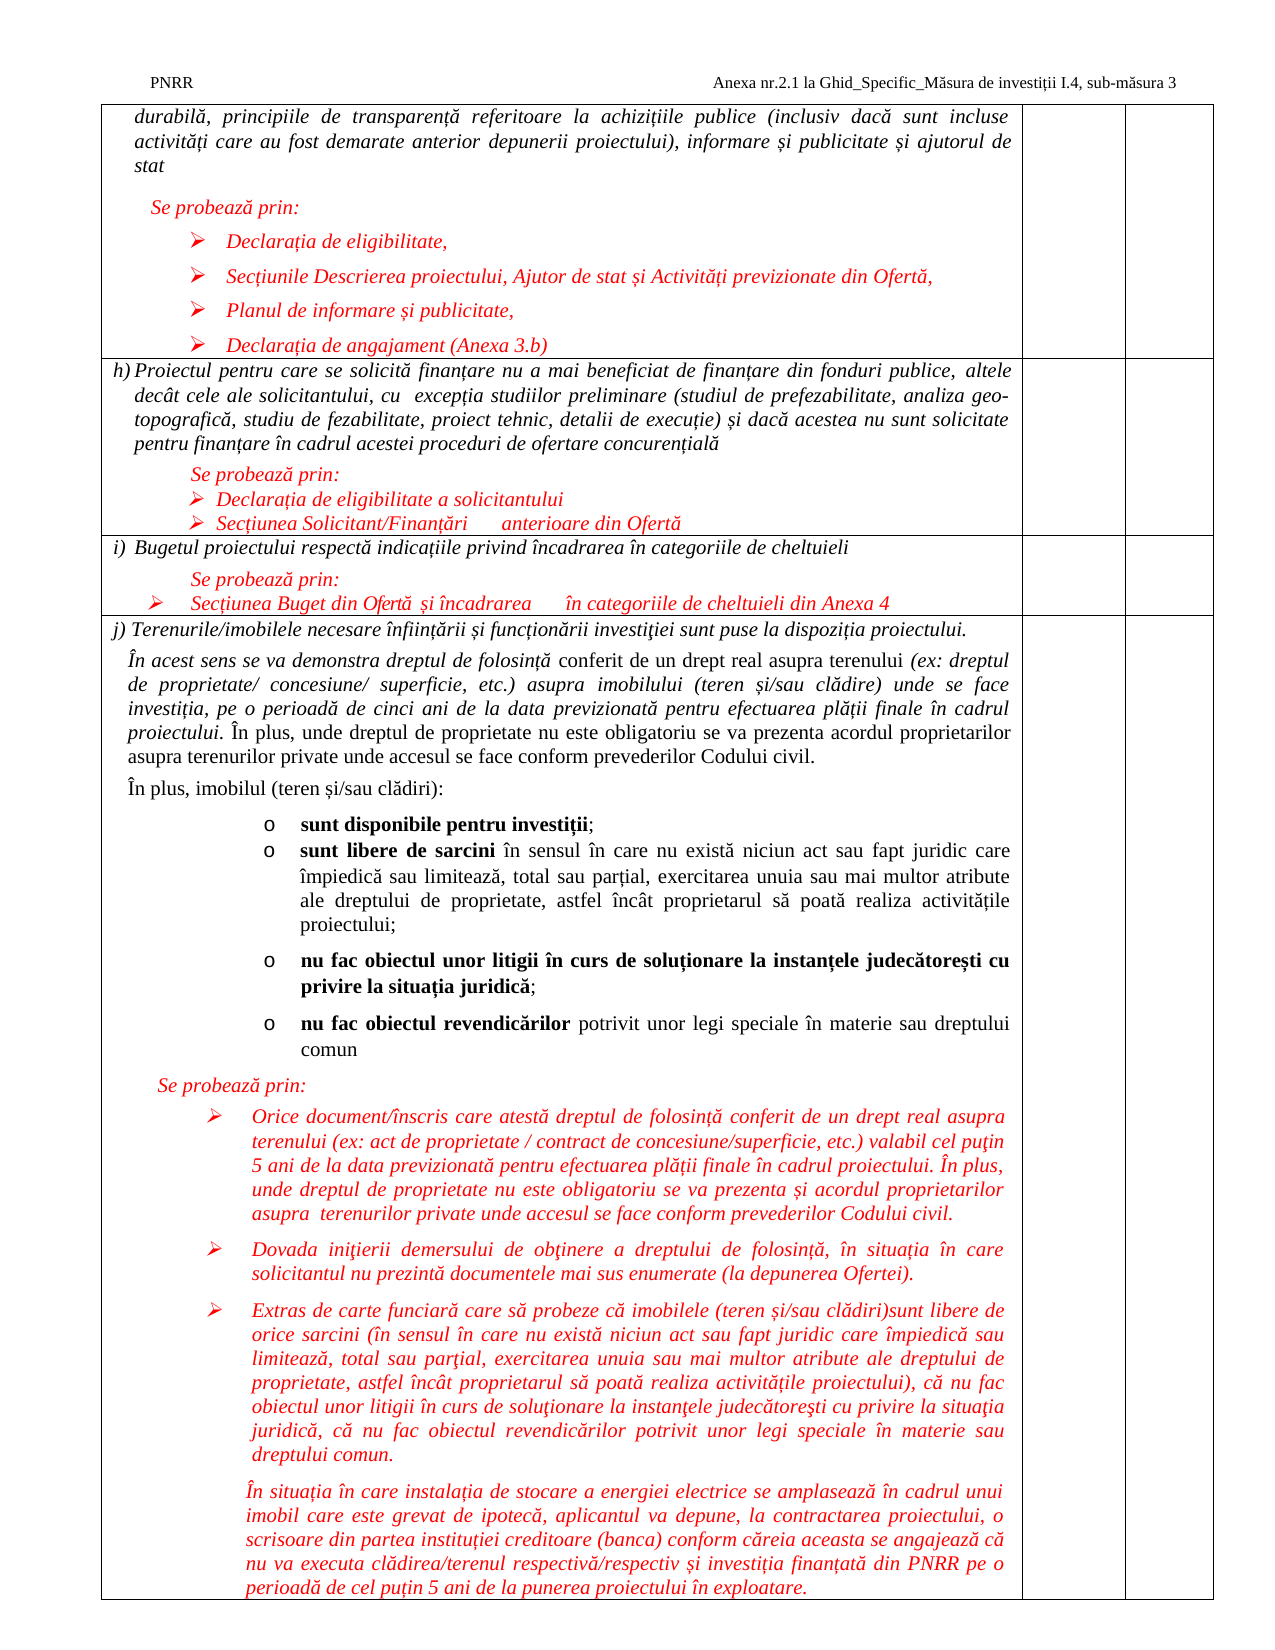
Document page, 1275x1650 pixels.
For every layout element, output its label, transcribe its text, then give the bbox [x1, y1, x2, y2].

table_cell Proiectul pentru care se solicită finanțare nu a mai beneficiat de finanțare din fonduri publice, altele decât cele ale solicitantului, cu excepția studiilor preliminare (studiul de prefezabilitate, analiza geo-topografică, studiu de fezabilitate, proiect tehnic, detalii de execuție) și dacă acestea nu sunt solicitate pentru finanțare în cadrul acestei proceduri de ofertare concurențială Se probează prin: Declarația de eligibilitate a solicitantului Secțiunea Solicitant/Finanțări anterioare din Ofertă [102, 359, 1022, 534]
table_cell [1126, 536, 1213, 615]
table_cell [102, 105, 1022, 357]
table_cell [1023, 616, 1125, 1599]
table_cell [1023, 536, 1125, 615]
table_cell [102, 616, 1022, 1599]
table_cell [1023, 359, 1125, 534]
table_cell Bugetul proiectului respectă indicațiile privind încadrarea în categoriile de cheltuieli Se probează prin: Secțiunea Buget din Ofertă și încadrarea în categoriile de cheltuieli din Anexa 4 [102, 536, 1022, 615]
table_cell [1126, 359, 1213, 534]
table_cell [1023, 105, 1125, 357]
table_cell [1126, 616, 1213, 1599]
table_cell [1126, 105, 1213, 357]
